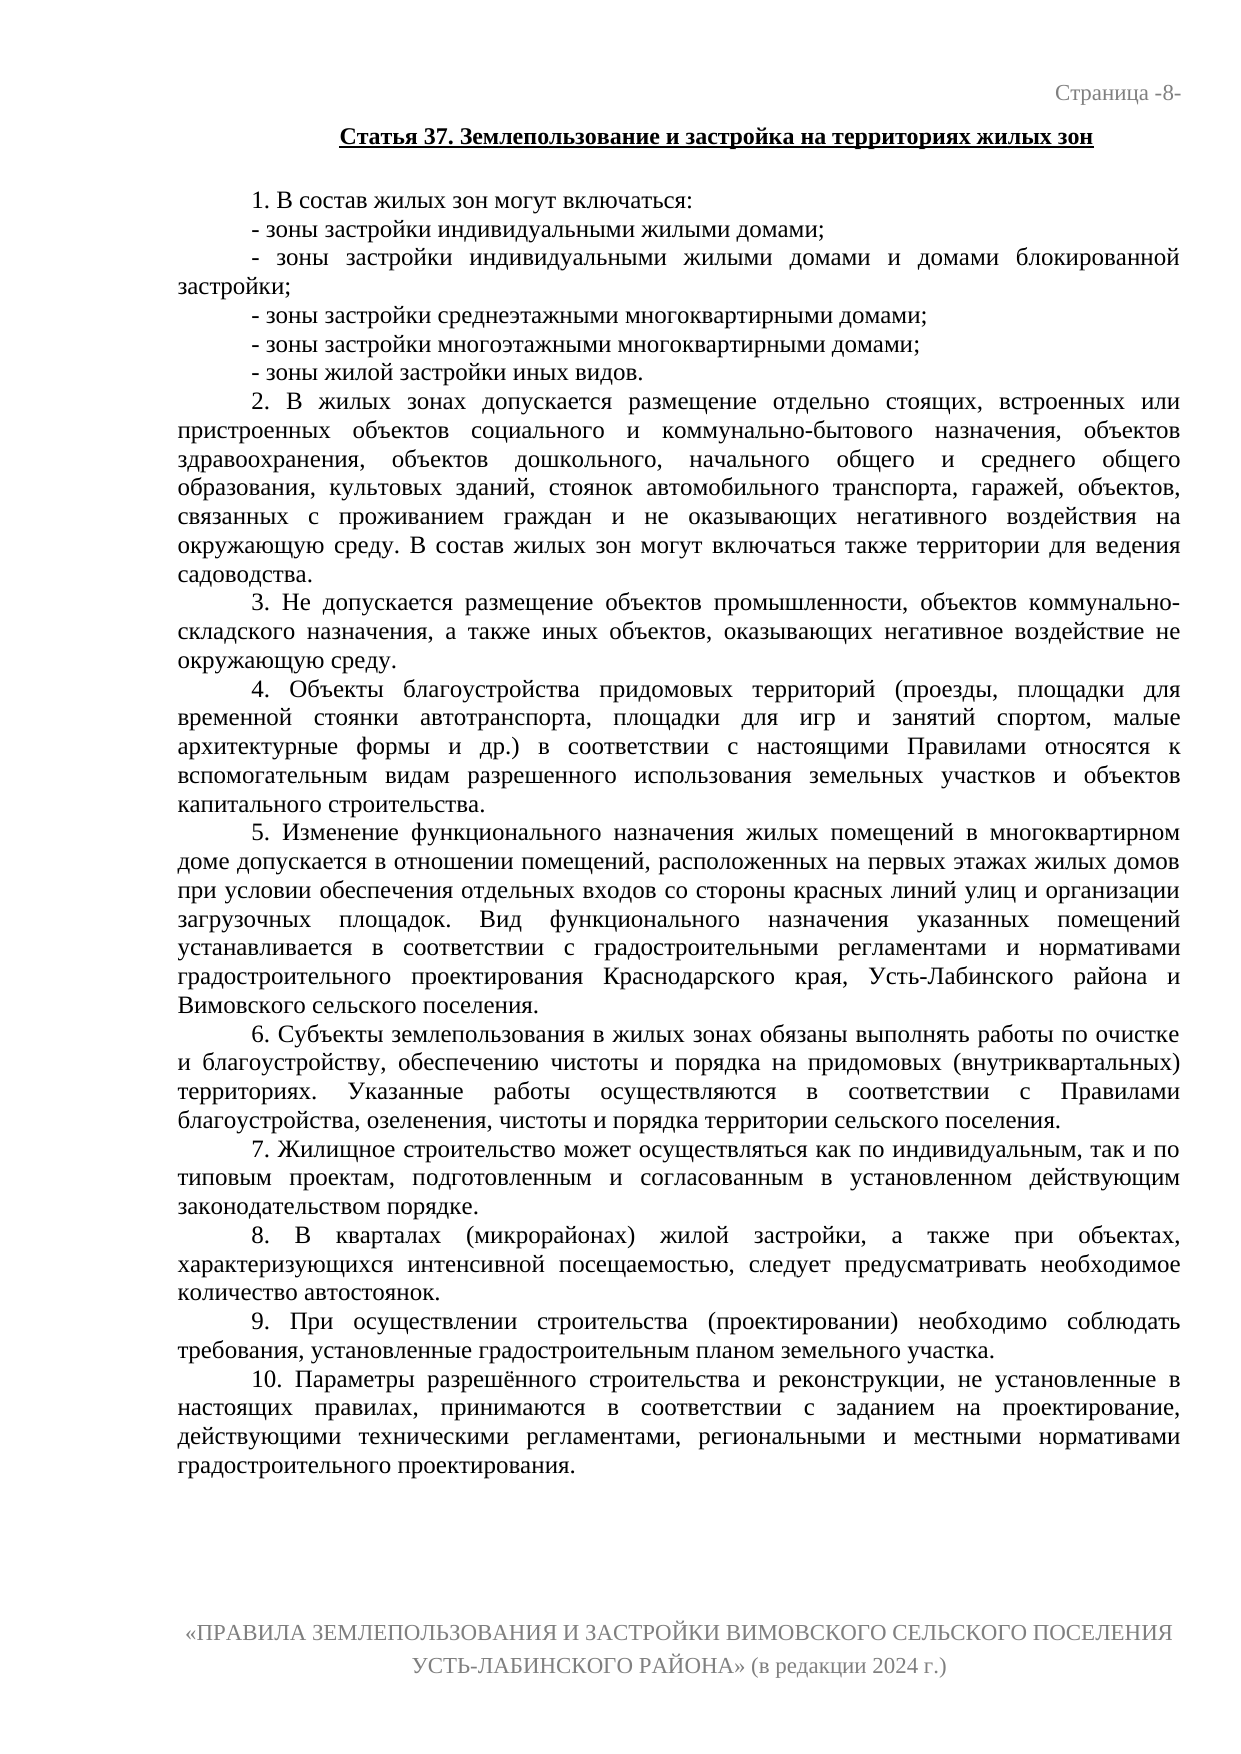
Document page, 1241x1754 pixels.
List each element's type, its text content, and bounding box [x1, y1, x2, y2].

text 10. Параметры разрешённого строительства и реконструкции, не установленные в настоящих правилах, принимаются в соответствии с заданием на проектирование, действующими техническими регламентами, региональными и местными нормативами градостроительного проектирования. [177, 1364, 1181, 1479]
text 7. Жилищное строительство может осуществляться как по индивидуальным, так и по типовым проектам, подготовленным и согласованным в установленном действующим законодательством порядке. [177, 1134, 1181, 1220]
text - зоны застройки многоэтажными многоквартирными домами; [177, 329, 1181, 357]
text 2. В жилых зонах допускается размещение отдельно стоящих, встроенных или пристроенных объектов социального и коммунально-бытового назначения, объектов здравоохранения, объектов дошкольного, начального общего и среднего общего образования, культовых зданий, стоянок автомобильного транспорта, гаражей, объектов, связанных с проживанием граждан и не оказывающих негативного воздействия на окружающую среду. В состав жилых зон могут включаться также территории для ведения садоводства. [177, 386, 1181, 587]
subtitle Статья 37. Землепользование и застройка на территориях жилых зон [177, 118, 1181, 151]
text - зоны жилой застройки иных видов. [177, 357, 1181, 386]
text 5. Изменение функционального назначения жилых помещений в многоквартирном доме допускается в отношении помещений, расположенных на первых этажах жилых домов при условии обеспечения отдельных входов со стороны красных линий улиц и организации загрузочных площадок. Вид функционального назначения указанных помещений устанавливается в соответствии с градостроительными регламентами и нормативами градостроительного проектирования Краснодарского края, Усть-Лабинского района и Вимовского сельского поселения. [177, 817, 1181, 1019]
text 9. При осуществлении строительства (проектировании) необходимо соблюдать требования, установленные градостроительным планом земельного участка. [177, 1306, 1181, 1364]
text - зоны застройки индивидуальными жилыми домами и домами блокированной застройки; [177, 242, 1181, 300]
text - зоны застройки среднеэтажными многоквартирными домами; [177, 300, 1181, 329]
text 3. Не допускается размещение объектов промышленности, объектов коммунально-складского назначения, а также иных объектов, оказывающих негативное воздействие не окружающую среду. [177, 587, 1181, 674]
text 8. В кварталах (микрорайонах) жилой застройки, а также при объектах, характеризующихся интенсивной посещаемостью, следует предусматривать необходимое количество автостоянок. [177, 1220, 1181, 1306]
text 6. Субъекты землепользования в жилых зонах обязаны выполнять работы по очистке и благоустройству, обеспечению чистоты и порядка на придомовых (внутриквартальных) территориях. Указанные работы осуществляются в соответствии с Правилами благоустройства, озеленения, чистоты и порядка территории сельского поселения. [177, 1019, 1181, 1134]
text 1. В состав жилых зон могут включаться: [177, 185, 1181, 214]
text 4. Объекты благоустройства придомовых территорий (проезды, площадки для временной стоянки автотранспорта, площадки для игр и занятий спортом, малые архитектурные формы и др.) в соответствии с настоящими Правилами относятся к вспомогательным видам разрешенного использования земельных участков и объектов капитального строительства. [177, 674, 1181, 817]
text - зоны застройки индивидуальными жилыми домами; [177, 214, 1181, 242]
